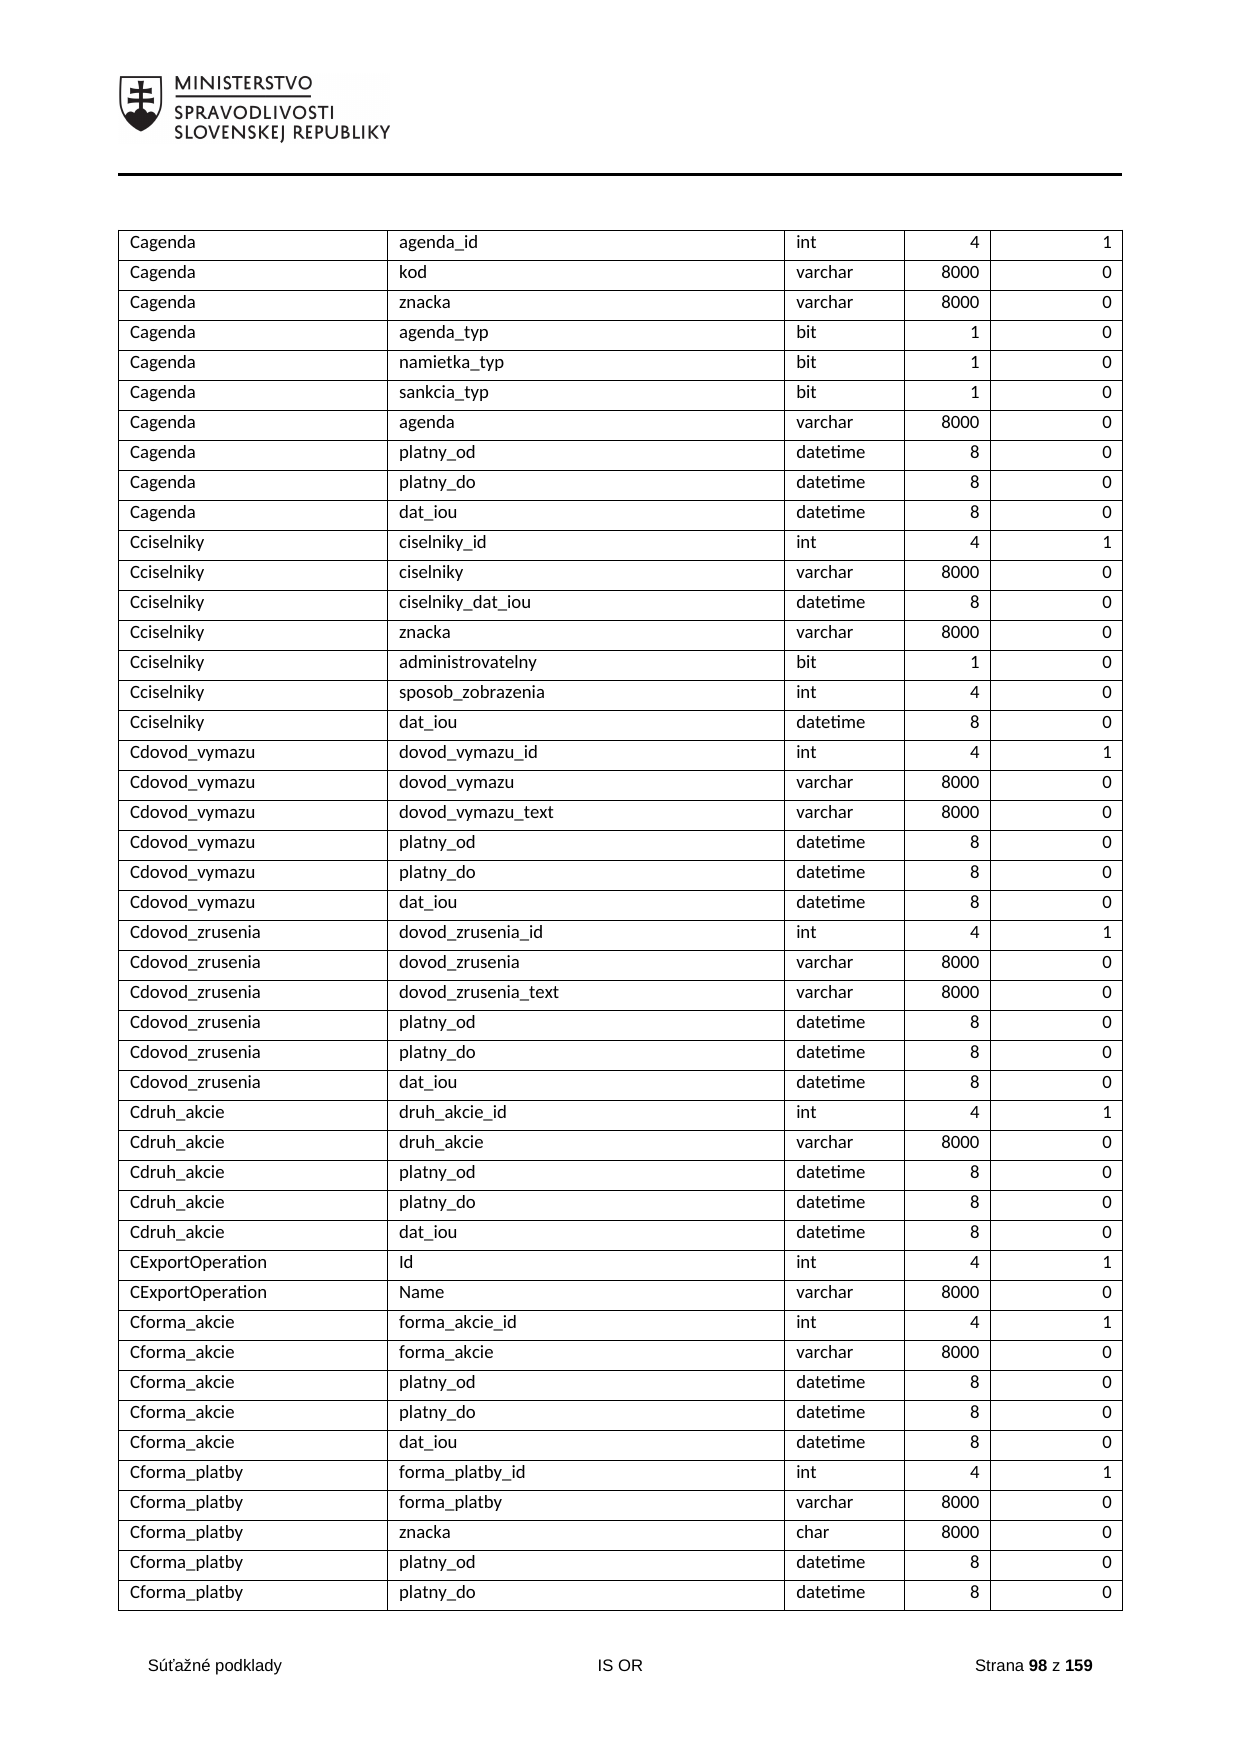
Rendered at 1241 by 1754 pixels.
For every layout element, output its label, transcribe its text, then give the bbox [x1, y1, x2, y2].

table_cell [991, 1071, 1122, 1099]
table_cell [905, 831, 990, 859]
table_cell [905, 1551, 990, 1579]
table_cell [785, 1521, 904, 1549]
table_cell namietka_typ [388, 351, 784, 379]
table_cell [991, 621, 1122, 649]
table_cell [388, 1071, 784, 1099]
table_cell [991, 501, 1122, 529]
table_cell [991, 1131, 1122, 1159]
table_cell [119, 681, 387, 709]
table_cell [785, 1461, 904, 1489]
table_cell 0 [991, 411, 1122, 439]
table_cell 1 [905, 381, 990, 409]
table_cell agenda_id [388, 231, 784, 259]
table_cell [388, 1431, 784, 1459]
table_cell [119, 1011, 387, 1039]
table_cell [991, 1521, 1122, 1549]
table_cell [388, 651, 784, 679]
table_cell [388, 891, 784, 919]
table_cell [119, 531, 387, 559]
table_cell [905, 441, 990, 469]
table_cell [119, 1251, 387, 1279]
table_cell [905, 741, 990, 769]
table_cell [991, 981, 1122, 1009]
table_cell Cagenda [119, 351, 387, 379]
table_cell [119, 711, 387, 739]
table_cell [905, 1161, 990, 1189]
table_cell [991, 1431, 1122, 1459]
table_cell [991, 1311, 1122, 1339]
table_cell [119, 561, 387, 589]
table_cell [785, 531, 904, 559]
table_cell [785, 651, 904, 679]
table_cell varchar [785, 291, 904, 319]
table_cell 8000 [905, 291, 990, 319]
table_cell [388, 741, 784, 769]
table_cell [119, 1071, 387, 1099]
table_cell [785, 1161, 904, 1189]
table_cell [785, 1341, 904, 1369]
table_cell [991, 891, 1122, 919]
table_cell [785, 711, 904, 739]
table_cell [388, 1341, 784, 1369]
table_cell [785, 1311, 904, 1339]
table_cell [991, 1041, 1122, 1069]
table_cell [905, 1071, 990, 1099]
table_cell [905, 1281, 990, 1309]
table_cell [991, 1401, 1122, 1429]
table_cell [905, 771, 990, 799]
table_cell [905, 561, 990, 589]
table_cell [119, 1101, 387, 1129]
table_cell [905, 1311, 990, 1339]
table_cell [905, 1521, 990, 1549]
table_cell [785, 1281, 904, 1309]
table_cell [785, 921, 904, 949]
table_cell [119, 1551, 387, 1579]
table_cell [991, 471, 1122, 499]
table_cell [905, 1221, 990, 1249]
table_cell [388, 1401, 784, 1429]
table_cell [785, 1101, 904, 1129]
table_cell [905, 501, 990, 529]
table_cell sankcia_typ [388, 381, 784, 409]
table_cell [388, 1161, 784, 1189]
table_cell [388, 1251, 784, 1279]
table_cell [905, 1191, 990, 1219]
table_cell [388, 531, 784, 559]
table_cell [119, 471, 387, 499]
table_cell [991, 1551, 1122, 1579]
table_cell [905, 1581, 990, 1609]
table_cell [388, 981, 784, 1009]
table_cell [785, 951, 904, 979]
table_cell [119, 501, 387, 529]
table_cell Cagenda [119, 411, 387, 439]
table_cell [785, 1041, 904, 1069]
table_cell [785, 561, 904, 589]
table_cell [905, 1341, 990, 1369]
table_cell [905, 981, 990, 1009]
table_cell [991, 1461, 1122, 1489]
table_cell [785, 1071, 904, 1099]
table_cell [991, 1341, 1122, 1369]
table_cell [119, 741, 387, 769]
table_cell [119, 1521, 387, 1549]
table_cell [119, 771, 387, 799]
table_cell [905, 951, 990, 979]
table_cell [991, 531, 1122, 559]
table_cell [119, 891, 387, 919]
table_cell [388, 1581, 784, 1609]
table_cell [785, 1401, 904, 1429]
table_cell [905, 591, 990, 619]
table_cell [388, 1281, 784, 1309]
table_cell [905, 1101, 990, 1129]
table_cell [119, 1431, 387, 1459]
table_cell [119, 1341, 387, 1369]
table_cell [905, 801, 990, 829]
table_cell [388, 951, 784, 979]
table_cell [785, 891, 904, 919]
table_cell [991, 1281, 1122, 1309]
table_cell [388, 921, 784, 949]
table_cell agenda_typ [388, 321, 784, 349]
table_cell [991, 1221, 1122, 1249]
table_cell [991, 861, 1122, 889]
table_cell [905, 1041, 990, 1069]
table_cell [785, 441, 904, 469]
table_cell 8000 [905, 411, 990, 439]
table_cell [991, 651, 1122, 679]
table_cell 0 [991, 321, 1122, 349]
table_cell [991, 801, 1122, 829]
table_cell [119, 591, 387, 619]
table_cell Cagenda [119, 321, 387, 349]
picture [118, 73, 390, 144]
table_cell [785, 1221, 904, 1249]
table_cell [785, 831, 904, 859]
table_cell bit [785, 321, 904, 349]
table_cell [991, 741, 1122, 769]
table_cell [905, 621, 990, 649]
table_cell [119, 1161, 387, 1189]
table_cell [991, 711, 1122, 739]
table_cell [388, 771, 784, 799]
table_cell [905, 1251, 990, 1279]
table_cell 4 [905, 231, 990, 259]
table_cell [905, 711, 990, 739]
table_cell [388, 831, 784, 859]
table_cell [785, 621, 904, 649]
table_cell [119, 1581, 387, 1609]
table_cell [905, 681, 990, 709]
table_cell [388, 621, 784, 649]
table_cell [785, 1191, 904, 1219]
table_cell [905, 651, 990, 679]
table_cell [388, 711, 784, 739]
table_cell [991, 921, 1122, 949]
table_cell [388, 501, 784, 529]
table_cell int [785, 231, 904, 259]
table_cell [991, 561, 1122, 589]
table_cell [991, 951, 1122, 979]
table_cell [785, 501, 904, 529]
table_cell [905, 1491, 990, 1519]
table_cell 1 [905, 321, 990, 349]
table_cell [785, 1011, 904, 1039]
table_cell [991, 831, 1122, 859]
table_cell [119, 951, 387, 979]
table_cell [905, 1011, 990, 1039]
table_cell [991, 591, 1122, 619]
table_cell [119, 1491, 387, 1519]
table_cell bit [785, 381, 904, 409]
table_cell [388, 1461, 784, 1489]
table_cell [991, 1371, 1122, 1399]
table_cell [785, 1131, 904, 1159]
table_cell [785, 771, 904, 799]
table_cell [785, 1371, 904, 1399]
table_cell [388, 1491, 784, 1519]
table_cell bit [785, 351, 904, 379]
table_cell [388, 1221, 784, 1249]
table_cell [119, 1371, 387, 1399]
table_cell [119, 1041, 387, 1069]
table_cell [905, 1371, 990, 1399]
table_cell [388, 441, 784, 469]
table_cell Cagenda [119, 261, 387, 289]
table_cell Cagenda [119, 441, 387, 469]
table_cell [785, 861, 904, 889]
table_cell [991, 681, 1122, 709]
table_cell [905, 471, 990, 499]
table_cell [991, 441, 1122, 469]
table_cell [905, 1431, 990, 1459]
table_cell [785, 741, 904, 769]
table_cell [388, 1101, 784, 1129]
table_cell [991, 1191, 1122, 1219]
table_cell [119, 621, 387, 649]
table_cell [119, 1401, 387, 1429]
table_cell Cagenda [119, 291, 387, 319]
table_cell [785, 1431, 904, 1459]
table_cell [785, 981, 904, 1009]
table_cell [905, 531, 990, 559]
table_cell kod [388, 261, 784, 289]
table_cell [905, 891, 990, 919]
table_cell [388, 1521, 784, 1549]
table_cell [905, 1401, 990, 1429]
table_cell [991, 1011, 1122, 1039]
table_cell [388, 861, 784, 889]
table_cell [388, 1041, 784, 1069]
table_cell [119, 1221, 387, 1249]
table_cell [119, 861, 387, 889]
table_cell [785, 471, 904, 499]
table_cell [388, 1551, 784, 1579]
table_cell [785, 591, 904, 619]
table_cell 0 [991, 291, 1122, 319]
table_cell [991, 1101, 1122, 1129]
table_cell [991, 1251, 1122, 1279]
table_cell 1 [991, 231, 1122, 259]
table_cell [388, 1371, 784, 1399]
table_cell varchar [785, 261, 904, 289]
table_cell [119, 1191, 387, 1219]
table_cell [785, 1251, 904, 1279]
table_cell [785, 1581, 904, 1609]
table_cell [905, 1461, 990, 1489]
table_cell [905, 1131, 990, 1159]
table_cell 1 [905, 351, 990, 379]
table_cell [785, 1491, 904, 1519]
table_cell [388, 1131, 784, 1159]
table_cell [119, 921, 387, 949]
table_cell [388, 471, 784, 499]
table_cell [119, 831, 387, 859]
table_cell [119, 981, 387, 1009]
table_cell Cagenda [119, 381, 387, 409]
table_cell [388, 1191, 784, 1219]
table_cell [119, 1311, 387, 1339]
table_cell agenda [388, 411, 784, 439]
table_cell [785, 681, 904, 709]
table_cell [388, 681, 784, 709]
table_cell 0 [991, 381, 1122, 409]
table_cell 8000 [905, 261, 990, 289]
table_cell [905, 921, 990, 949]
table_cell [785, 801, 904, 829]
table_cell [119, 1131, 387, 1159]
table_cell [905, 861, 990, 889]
table_cell 0 [991, 351, 1122, 379]
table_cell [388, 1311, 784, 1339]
table_cell Cagenda [119, 231, 387, 259]
table_cell varchar [785, 411, 904, 439]
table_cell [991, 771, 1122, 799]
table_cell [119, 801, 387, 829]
table_cell 0 [991, 261, 1122, 289]
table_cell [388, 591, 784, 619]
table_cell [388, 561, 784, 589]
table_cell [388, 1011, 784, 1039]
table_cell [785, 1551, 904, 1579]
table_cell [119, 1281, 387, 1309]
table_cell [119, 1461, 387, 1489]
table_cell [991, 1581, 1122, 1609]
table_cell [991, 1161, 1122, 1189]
table_cell znacka [388, 291, 784, 319]
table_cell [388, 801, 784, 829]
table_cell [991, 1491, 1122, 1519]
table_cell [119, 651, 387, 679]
